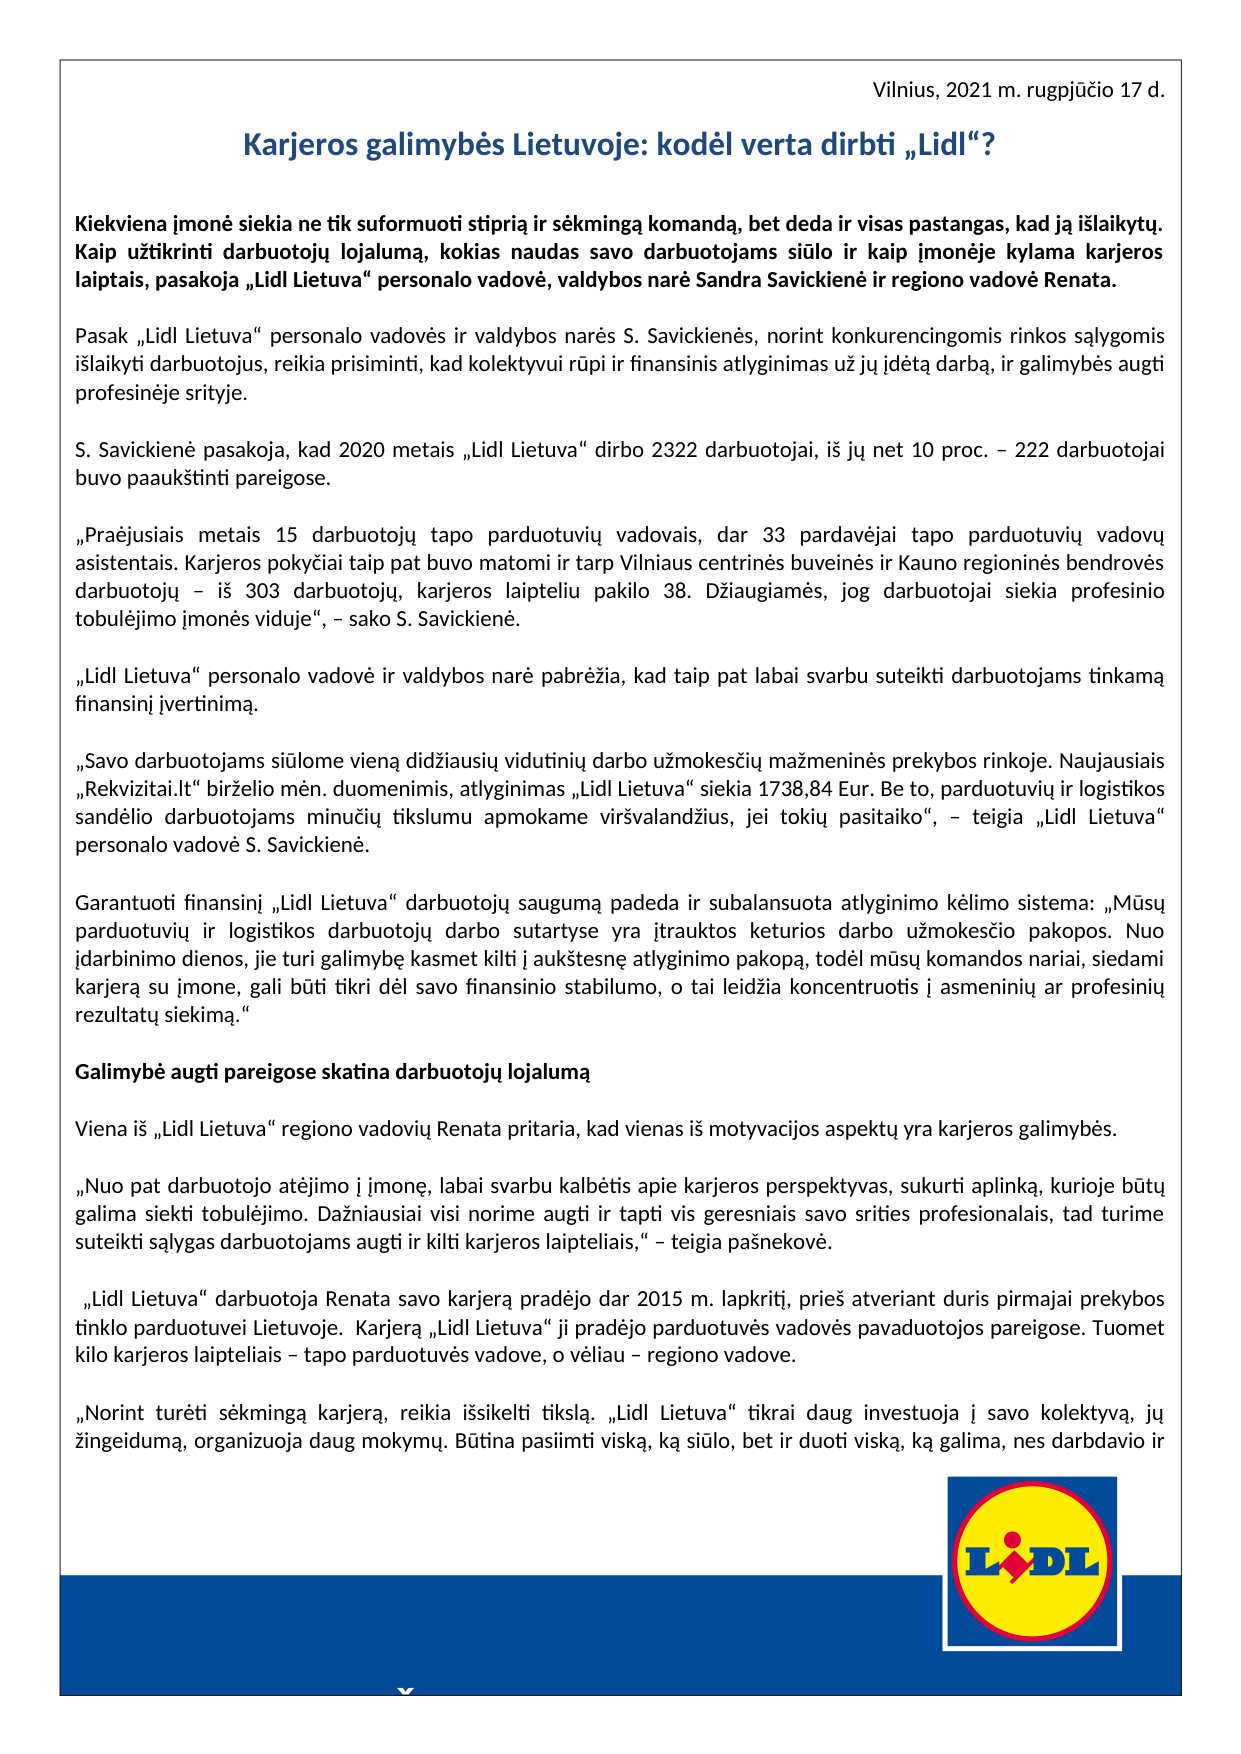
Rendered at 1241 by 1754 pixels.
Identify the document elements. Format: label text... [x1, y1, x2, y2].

text Pasak „Lidl Lietuva“ personalo vadovės ir valdybos narės S. Savickienės, norint konkurencingomis rinkos sąlygomis išlaikyti darbuotojus, reikia prisiminti, kad kolektyvui rūpi ir finansinis atlyginimas už jų įdėtą darbą, ir galimybės augti profesinėje srityje. [75, 322, 1165, 406]
text „Lidl Lietuva“ personalo vadovė ir valdybos narė pabrėžia, kad taip pat labai svarbu suteikti darbuotojams tinkamą finansinį įvertinimą. [75, 661, 1165, 717]
text „Nuo pat darbuotojo atėjimo į įmonę, labai svarbu kalbėtis apie karjeros perspektyvas, sukurti aplinką, kurioje būtų galima siekti tobulėjimo. Dažniausiai visi norime augti ir tapti vis geresniais savo srities profesionalais, tad turime suteikti sąlygas darbuotojams augti ir kilti karjeros laipteliais,“ – teigia pašnekovė. [75, 1171, 1165, 1255]
text Karjeros galimybės Lietuvoje: kodėl verta dirbti „Lidl“? [75, 123, 1165, 164]
text Vilnius, 2021 m. rugpjūčio 17 d. [75, 75, 1165, 103]
text „Savo darbuotojams siūlome vieną didžiausių vidutinių darbo užmokesčių mažmeninės prekybos rinkoje. Naujausiais „Rekvizitai.lt“ birželio mėn. duomenimis, atlyginimas „Lidl Lietuva“ siekia 1738,84 Eur. Be to, parduotuvių ir logistikos sandėlio darbuotojams minučių tikslumu apmokame viršvalandžius, jei tokių pasitaiko“, – teigia „Lidl Lietuva“ personalo vadovė S. Savickienė. [75, 746, 1165, 858]
text Kiekviena įmonė siekia ne tik suformuoti stiprią ir sėkmingą komandą, bet deda ir visas pastangas, kad ją išlaikytų. Kaip užtikrinti darbuotojų lojalumą, kokias naudas savo darbuotojams siūlo ir kaip įmonėje kylama karjeros laiptais, pasakoja „Lidl Lietuva“ personalo vadovė, valdybos narė Sandra Savickienė ir regiono vadovė Renata. [75, 209, 1165, 293]
text Galimybė augti pareigose skatina darbuotojų lojalumą [75, 1057, 1165, 1085]
text Garantuoti finansinį „Lidl Lietuva“ darbuotojų saugumą padeda ir subalansuota atlyginimo kėlimo sistema: „Mūsų parduotuvių ir logistikos darbuotojų darbo sutartyse yra įtrauktos keturios darbo užmokesčio pakopos. Nuo įdarbinimo dienos, jie turi galimybę kasmet kilti į aukštesnę atlyginimo pakopą, todėl mūsų komandos nariai, siedami karjerą su įmone, gali būti tikri dėl savo finansinio stabilumo, o tai leidžia koncentruotis į asmeninių ar profesinių rezultatų siekimą.“ [75, 888, 1165, 1028]
text „Lidl Lietuva“ darbuotoja Renata savo karjerą pradėjo dar 2015 m. lapkritį, prieš atveriant duris pirmajai prekybos tinklo parduotuvei Lietuvoje. Karjerą „Lidl Lietuva“ ji pradėjo parduotuvės vadovės pavaduotojos pareigose. Tuomet kilo karjeros laipteliais – tapo parduotuvės vadove, o vėliau – regiono vadove. [75, 1284, 1165, 1369]
text Viena iš „Lidl Lietuva“ regiono vadovių Renata pritaria, kad vienas iš motyvacijos aspektų yra karjeros galimybės. [75, 1114, 1165, 1142]
text S. Savickienė pasakoja, kad 2020 metais „Lidl Lietuva“ dirbo 2322 darbuotojai, iš jų net 10 proc. – 222 darbuotojai buvo paaukštinti pareigose. [75, 435, 1165, 491]
picture [0, 0, 1241, 1754]
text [75, 1398, 1165, 1454]
text „Praėjusiais metais 15 darbuotojų tapo parduotuvių vadovais, dar 33 pardavėjai tapo parduotuvių vadovų asistentais. Karjeros pokyčiai taip pat buvo matomi ir tarp Vilniaus centrinės buveinės ir Kauno regioninės bendrovės darbuotojų – iš 303 darbuotojų, karjeros laipteliu pakilo 38. Džiaugiamės, jog darbuotojai siekia profesinio tobulėjimo įmonės viduje“, – sako S. Savickienė. [75, 520, 1165, 632]
